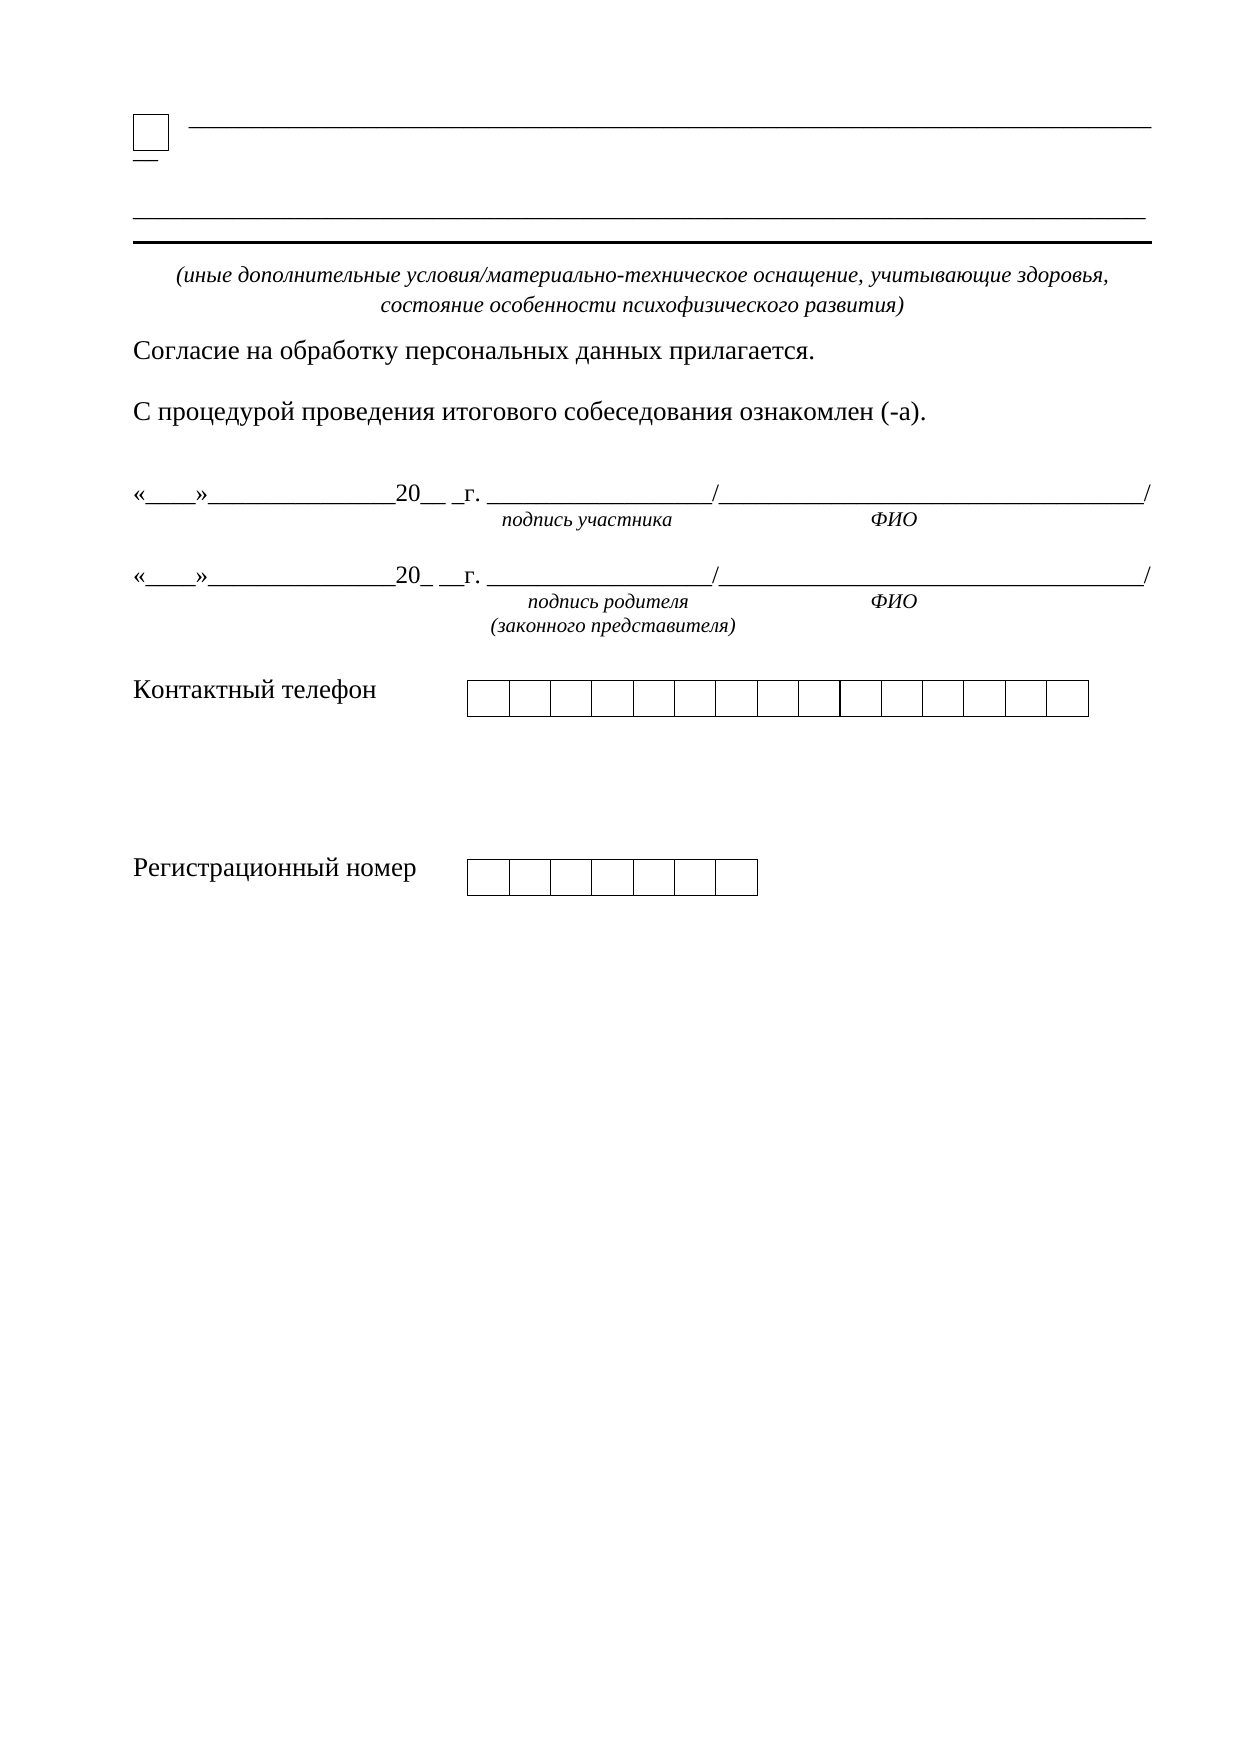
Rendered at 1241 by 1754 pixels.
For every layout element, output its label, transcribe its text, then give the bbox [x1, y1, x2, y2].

text подпись родителя ФИО [428, 589, 1152, 613]
table_header [799, 681, 839, 716]
table_header [882, 681, 922, 716]
table_header [964, 681, 1005, 716]
table_header [592, 681, 633, 716]
table_header [675, 860, 715, 894]
table_header [510, 860, 550, 894]
text _______________________________________________________________________________ [133, 102, 1152, 164]
text С процедурой проведения итогового собеседования ознакомлен (-а). [133, 394, 1152, 426]
text (законного представителя) [428, 613, 1152, 637]
table_header [551, 860, 591, 894]
text Регистрационный номер [133, 851, 1152, 882]
table_header [634, 860, 674, 894]
table_header [716, 860, 757, 894]
text _________________________________________________________________________________ [133, 193, 1152, 241]
table_header [468, 681, 509, 716]
table_header [675, 681, 715, 716]
table_header [1006, 681, 1046, 716]
table_header [923, 681, 963, 716]
text Контактный телефон [133, 673, 1152, 704]
table_header [551, 681, 591, 716]
text «____»_______________20__ _г. __________________/__________________________________/ [133, 478, 1152, 507]
table_header [758, 681, 798, 716]
table_header [1047, 681, 1088, 716]
table_header [510, 681, 550, 716]
table_header [592, 860, 633, 894]
text (иные дополнительные условия/материально-техническое оснащение, учитывающие здоровья, состояние особенности психофизического развития) [133, 261, 1152, 317]
table_header [468, 860, 509, 894]
table_header [716, 681, 757, 716]
text «____»_______________20_ __г. __________________/__________________________________/ [133, 560, 1152, 589]
table_header [841, 681, 881, 716]
text подпись участника ФИО [428, 507, 1152, 531]
text Согласие на обработку персональных данных прилагается. [133, 334, 1152, 365]
table_header [634, 681, 674, 716]
